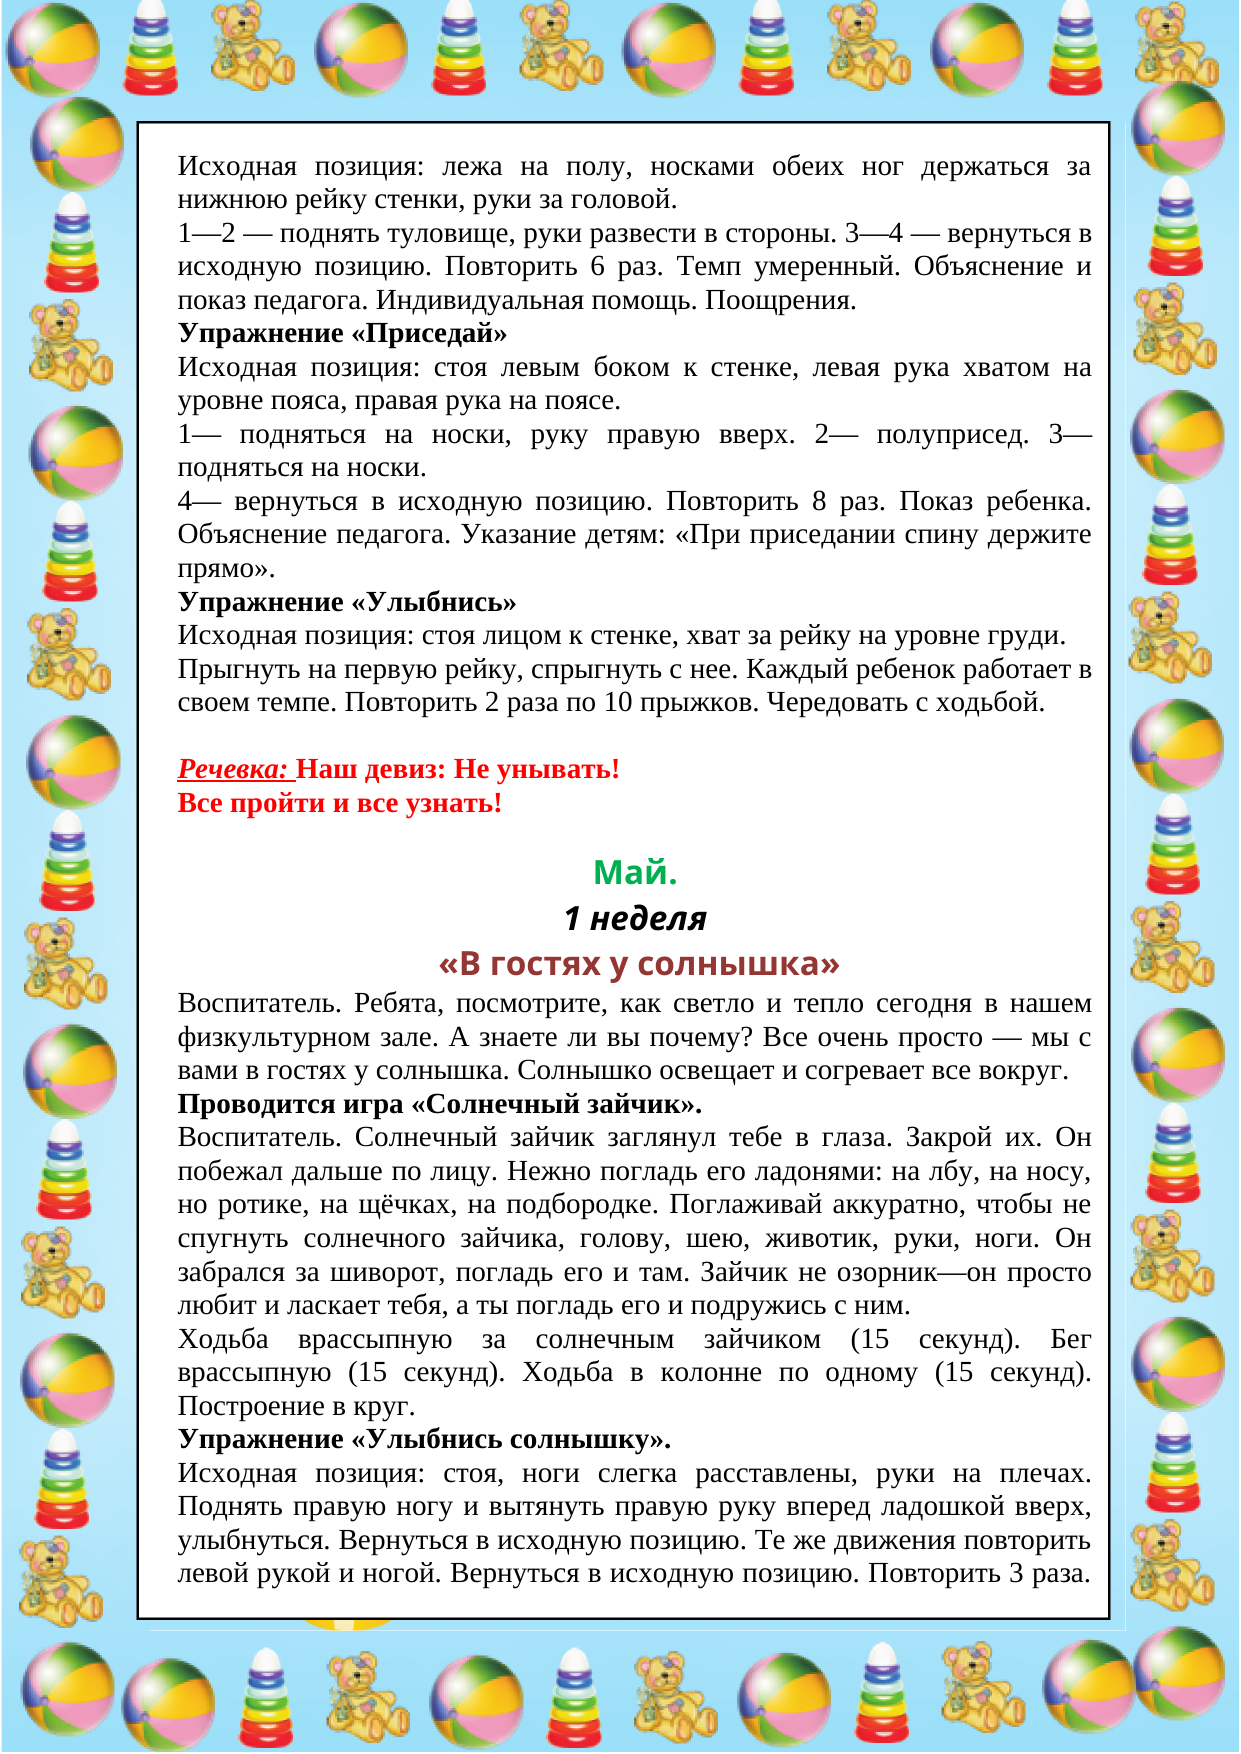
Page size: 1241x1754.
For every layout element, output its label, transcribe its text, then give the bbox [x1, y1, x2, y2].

text Прыгнуть на первую рейку, спрыгнуть с нее. Каждый ребенок работает в своем темпе. Повторить 2 раза по 10 прыжков. Чередовать с ходьбой. [177, 651, 1093, 718]
text Воспитатель. Ребята, посмотрите, как светло и тепло сегодня в нашем физкультурном зале. А знаете ли вы почему? Все очень просто — мы с вами в гостях у солнышка. Солнышко освещает и согревает все вокруг. [177, 985, 1093, 1086]
text Проводится игра «Солнечный зайчик». [177, 1086, 1093, 1119]
text Воспитатель. Солнечный зайчик заглянул тебе в глаза. Закрой их. Он побежал дальше по лицу. Нежно погладь его ладонями: на лбу, на носу, но ротике, на щёчках, на подбородке. Поглаживай аккуратно, чтобы не спугнуть солнечного зайчика, голову, шею, животик, руки, ноги. Он забрался за шиворот, погладь его и там. Зайчик не озорник—он просто любит и ласкает тебя, а ты погладь его и подружись с ним. [177, 1119, 1093, 1321]
text Исходная позиция: лежа на полу, носками обеих ног держаться за нижнюю рейку стенки, руки за головой. [177, 148, 1093, 215]
text «В гостях у солнышка» [177, 940, 1093, 985]
text Упражнение «Приседай» [177, 315, 1093, 349]
picture [1, 0, 1239, 1752]
text Упражнение «Улыбнись» [177, 584, 1093, 617]
text Упражнение «Улыбнись солнышку». [177, 1421, 1093, 1455]
text 1—2 — поднять туловище, руки развести в стороны. 3—4 — вернуться в исходную позицию. Повторить 6 раз. Темп умеренный. Объяснение и показ педагога. Индивидуальная помощь. Поощрения. [177, 215, 1093, 315]
text Ходьба врассыпную за солнечным зайчиком (15 секунд). Бег врассыпную (15 секунд). Ходьба в колонне по одному (15 секунд). Построение в круг. [177, 1321, 1093, 1421]
text Май. [177, 849, 1093, 894]
text Все пройти и все узнать! [177, 785, 1093, 818]
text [177, 1455, 1093, 1589]
text Исходная позиция: стоя левым боком к стенке, левая рука хватом на уровне пояса, правая рука на поясе. [177, 349, 1093, 416]
text 1 неделя [177, 894, 1093, 940]
text 4— вернуться в исходную позицию. Повторить 8 раз. Показ ребенка. Объяснение педагога. Указание детям: «При приседании спину держите прямо». [177, 483, 1093, 584]
text Исходная позиция: стоя лицом к стенке, хват за рейку на уровне груди. [177, 617, 1093, 651]
text 1— подняться на носки, руку правую вверх. 2— полуприсед. 3— подняться на носки. [177, 416, 1093, 483]
text Речевка: Наш девиз: Не унывать! [177, 751, 1093, 785]
